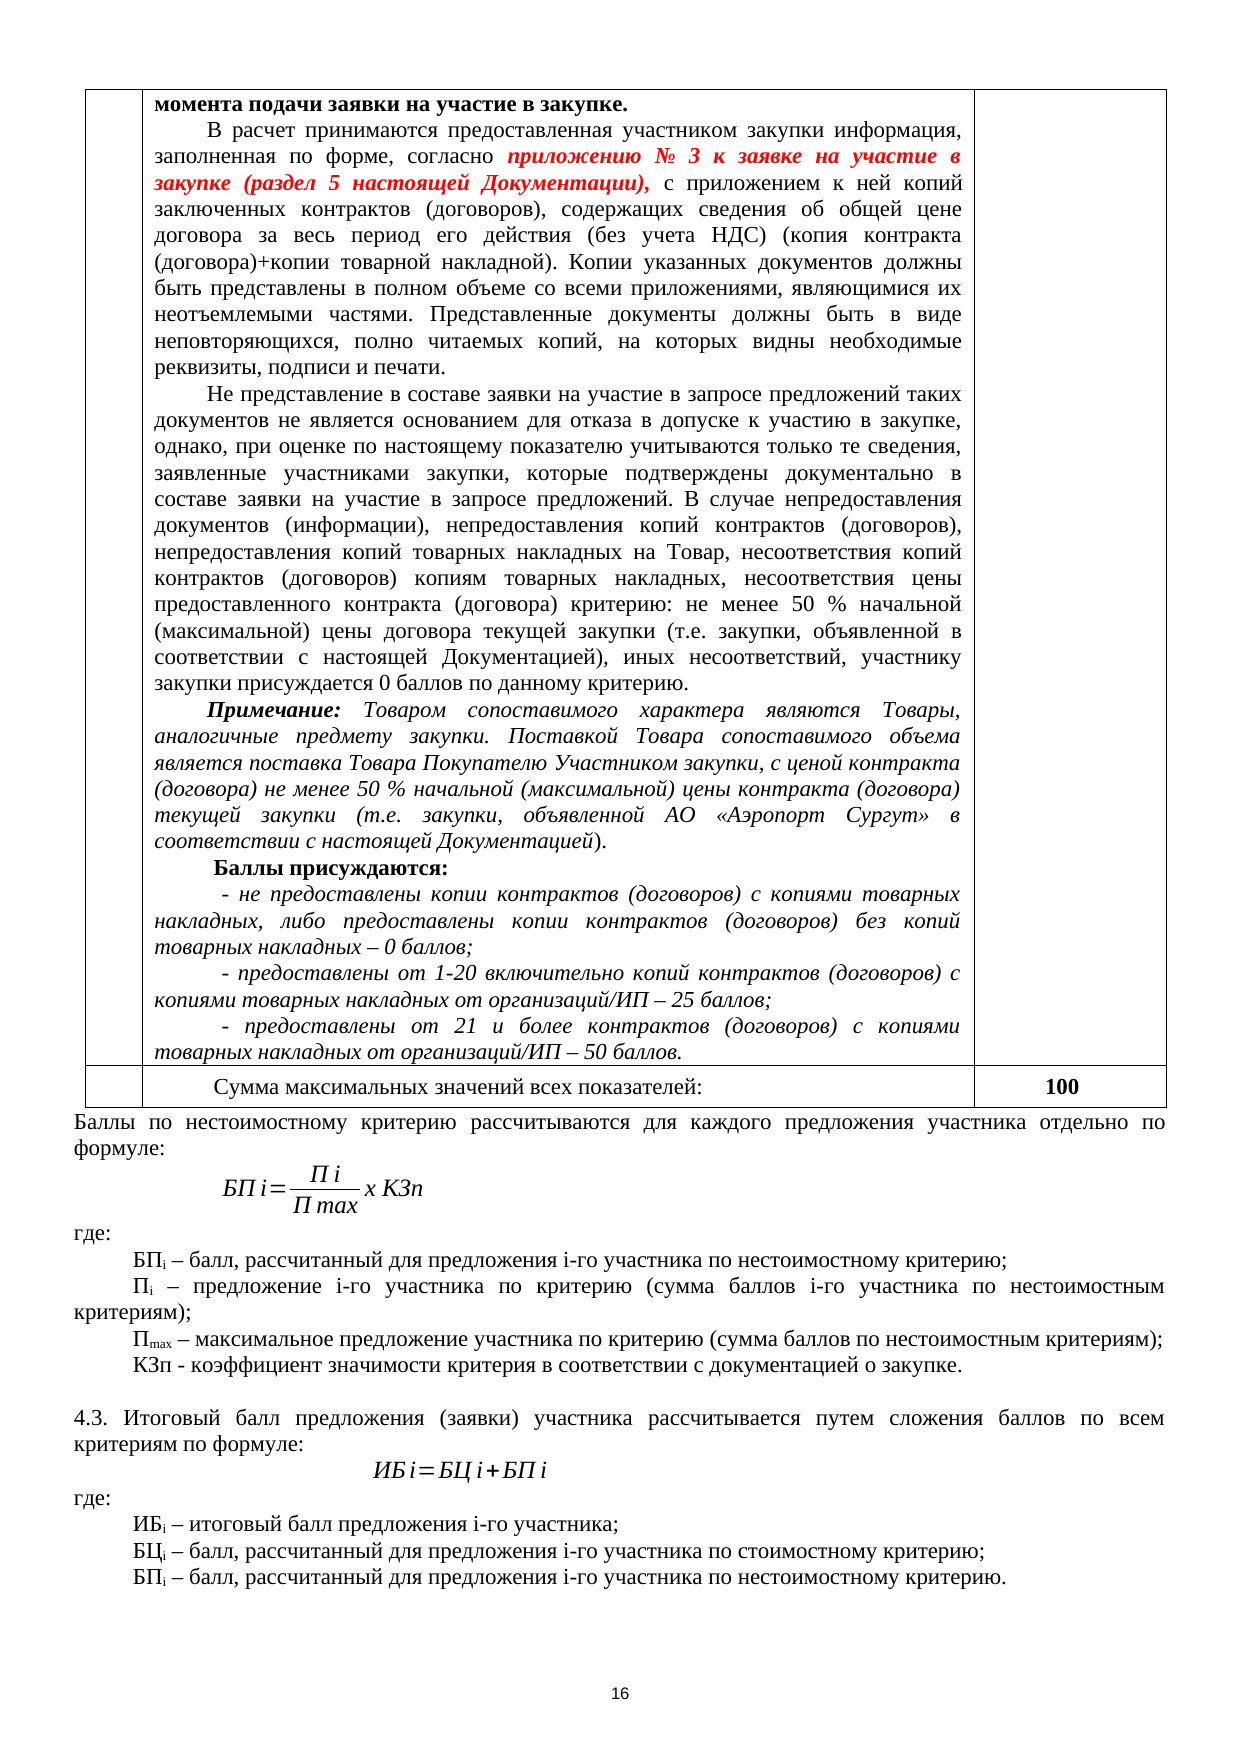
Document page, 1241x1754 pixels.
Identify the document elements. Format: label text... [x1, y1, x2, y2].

table_cell [86, 1066, 142, 1107]
text БПi – балл, рассчитанный для предложения i-го участника по нестоимостному критерию; [74, 1246, 1167, 1272]
text ИБi – итоговый балл предложения i-го участника; [74, 1511, 1167, 1537]
text 4.3. Итоговый балл предложения (заявки) участника рассчитывается путем сложения баллов по всем критериям по формуле: [74, 1404, 1167, 1457]
table_cell 50 [975, 90, 1166, 1065]
table_cell Сумма максимальных значений всех показателей: [143, 1066, 974, 1107]
table_cell 100 [975, 1066, 1166, 1107]
text БЦi – балл, рассчитанный для предложения i-го участника по стоимостному критерию; [74, 1537, 1167, 1563]
text БПi – балл, рассчитанный для предложения i-го участника по нестоимостному критерию. [74, 1563, 1167, 1589]
text где: [74, 1484, 1167, 1511]
text Баллы по нестоимостному критерию рассчитываются для каждого предложения участника отдельно по формуле: [74, 1108, 1167, 1160]
text Пi – предложение i-го участника по критерию (сумма баллов i-го участника по нестоимостным критериям); [74, 1272, 1167, 1325]
text КЗп - коэффициент значимости критерия в соответствии с документацией о закупке. [74, 1351, 1167, 1377]
text где: [74, 1219, 1167, 1246]
table_cell 3 [86, 90, 142, 1065]
text Пmax – максимальное предложение участника по критерию (сумма баллов по нестоимостным критериям); [74, 1325, 1167, 1351]
